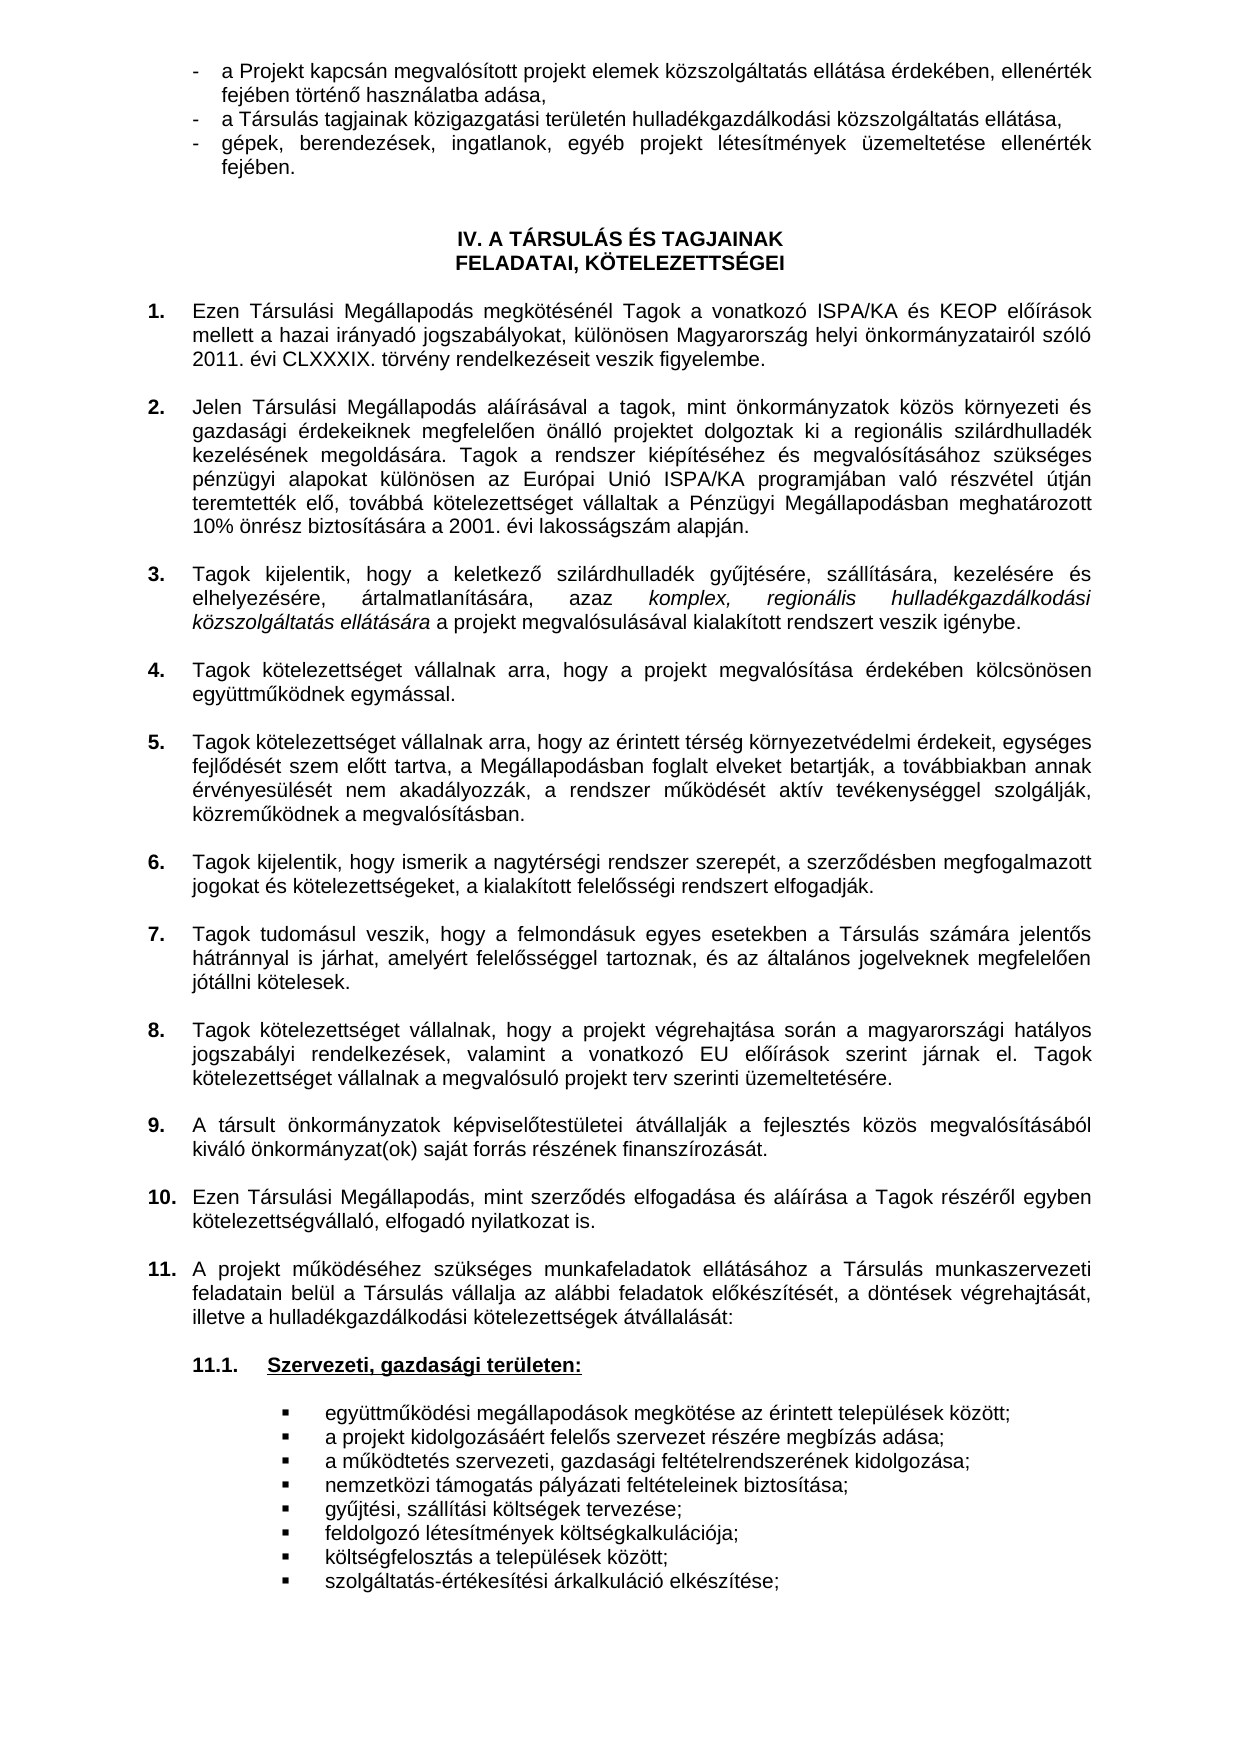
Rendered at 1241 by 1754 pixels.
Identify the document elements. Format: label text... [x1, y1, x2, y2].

list A társult önkormányzatok képviselőtestületei átvállalják a fejlesztés közös megvalósításából kiváló önkormányzat(ok) saját forrás részének finanszírozását. [148, 1113, 1093, 1161]
list szolgáltatás-értékesítési árkalkuláció elkészítése; [281, 1569, 1093, 1593]
list Tagok kötelezettséget vállalnak arra, hogy a projekt megvalósítása érdekében kölcsönösen együttműködnek egymással. [148, 658, 1093, 706]
list Ezen Társulási Megállapodás, mint szerződés elfogadása és aláírása a Tagok részéről egyben kötelezettségvállaló, elfogadó nyilatkozat is. [148, 1185, 1093, 1233]
list gépek, berendezések, ingatlanok, egyéb projekt létesítmények üzemeltetése ellenérték fejében. [192, 131, 1093, 179]
list nemzetközi támogatás pályázati feltételeinek biztosítása; [281, 1473, 1093, 1497]
list Tagok kijelentik, hogy ismerik a nagytérségi rendszer szerepét, a szerződésben megfogalmazott jogokat és kötelezettségeket, a kialakított felelősségi rendszert elfogadják. [148, 850, 1093, 898]
list együttműködési megállapodások megkötése az érintett települések között; [281, 1401, 1093, 1425]
list Tagok kötelezettséget vállalnak, hogy a projekt végrehajtása során a magyarországi hatályos jogszabályi rendelkezések, valamint a vonatkozó EU előírások szerint járnak el. Tagok kötelezettséget vállalnak a megvalósuló projekt terv szerinti üzemeltetésére. [148, 1017, 1093, 1089]
text IV. A TÁRSULÁS ÉS TAGJAINAK [148, 227, 1093, 251]
list Tagok kötelezettséget vállalnak arra, hogy az érintett térség környezetvédelmi érdekeit, egységes fejlődését szem előtt tartva, a Megállapodásban foglalt elveket betartják, a továbbiakban annak érvényesülését nem akadályozzák, a rendszer működését aktív tevékenységgel szolgálják, közreműködnek a megvalósításban. [148, 730, 1093, 826]
list a Társulás tagjainak közigazgatási területén hulladékgazdálkodási közszolgáltatás ellátása, [192, 107, 1093, 131]
list a Projekt kapcsán megvalósított projekt elemek közszolgáltatás ellátása érdekében, ellenérték fejében történő használatba adása, [192, 59, 1093, 107]
list a projekt kidolgozásáért felelős szervezet részére megbízás adása; [281, 1425, 1093, 1449]
list Ezen Társulási Megállapodás megkötésénél Tagok a vonatkozó ISPA/KA és KEOP előírások mellett a hazai irányadó jogszabályokat, különösen Magyarország helyi önkormányzatairól szóló 2011. évi CLXXXIX. törvény rendelkezéseit veszik figyelembe. [148, 299, 1093, 371]
list Szervezeti, gazdasági területen: [192, 1353, 1093, 1377]
list Jelen Társulási Megállapodás aláírásával a tagok, mint önkormányzatok közös környezeti és gazdasági érdekeiknek megfelelően önálló projektet dolgoztak ki a regionális szilárdhulladék kezelésének megoldására. Tagok a rendszer kiépítéséhez és megvalósításához szükséges pénzügyi alapokat különösen az Európai Unió ISPA/KA programjában való részvétel útján teremtették elő, továbbá kötelezettséget vállaltak a Pénzügyi Megállapodásban meghatározott 10% önrész biztosítására a 2001. évi lakosságszám alapján. [148, 394, 1093, 538]
list költségfelosztás a települések között; [281, 1545, 1093, 1569]
list A projekt működéséhez szükséges munkafeladatok ellátásához a Társulás munkaszervezeti feladatain belül a Társulás vállalja az alábbi feladatok előkészítését, a döntések végrehajtását, illetve a hulladékgazdálkodási kötelezettségek átvállalását: [148, 1257, 1093, 1329]
list gyűjtési, szállítási költségek tervezése; [281, 1497, 1093, 1521]
list feldolgozó létesítmények költségkalkulációja; [281, 1521, 1093, 1545]
text FELADATAI, KÖTELEZETTSÉGEI [148, 251, 1093, 275]
list a működtetés szervezeti, gazdasági feltételrendszerének kidolgozása; [281, 1449, 1093, 1473]
list Tagok kijelentik, hogy a keletkező szilárdhulladék gyűjtésére, szállítására, kezelésére és elhelyezésére, ártalmatlanítására, azaz komplex, regionális hulladékgazdálkodási közszolgáltatás ellátására a projekt megvalósulásával kialakított rendszert veszik igénybe. [148, 562, 1093, 634]
list Tagok tudomásul veszik, hogy a felmondásuk egyes esetekben a Társulás számára jelentős hátránnyal is járhat, amelyért felelősséggel tartoznak, és az általános jogelveknek megfelelően jótállni kötelesek. [148, 922, 1093, 993]
